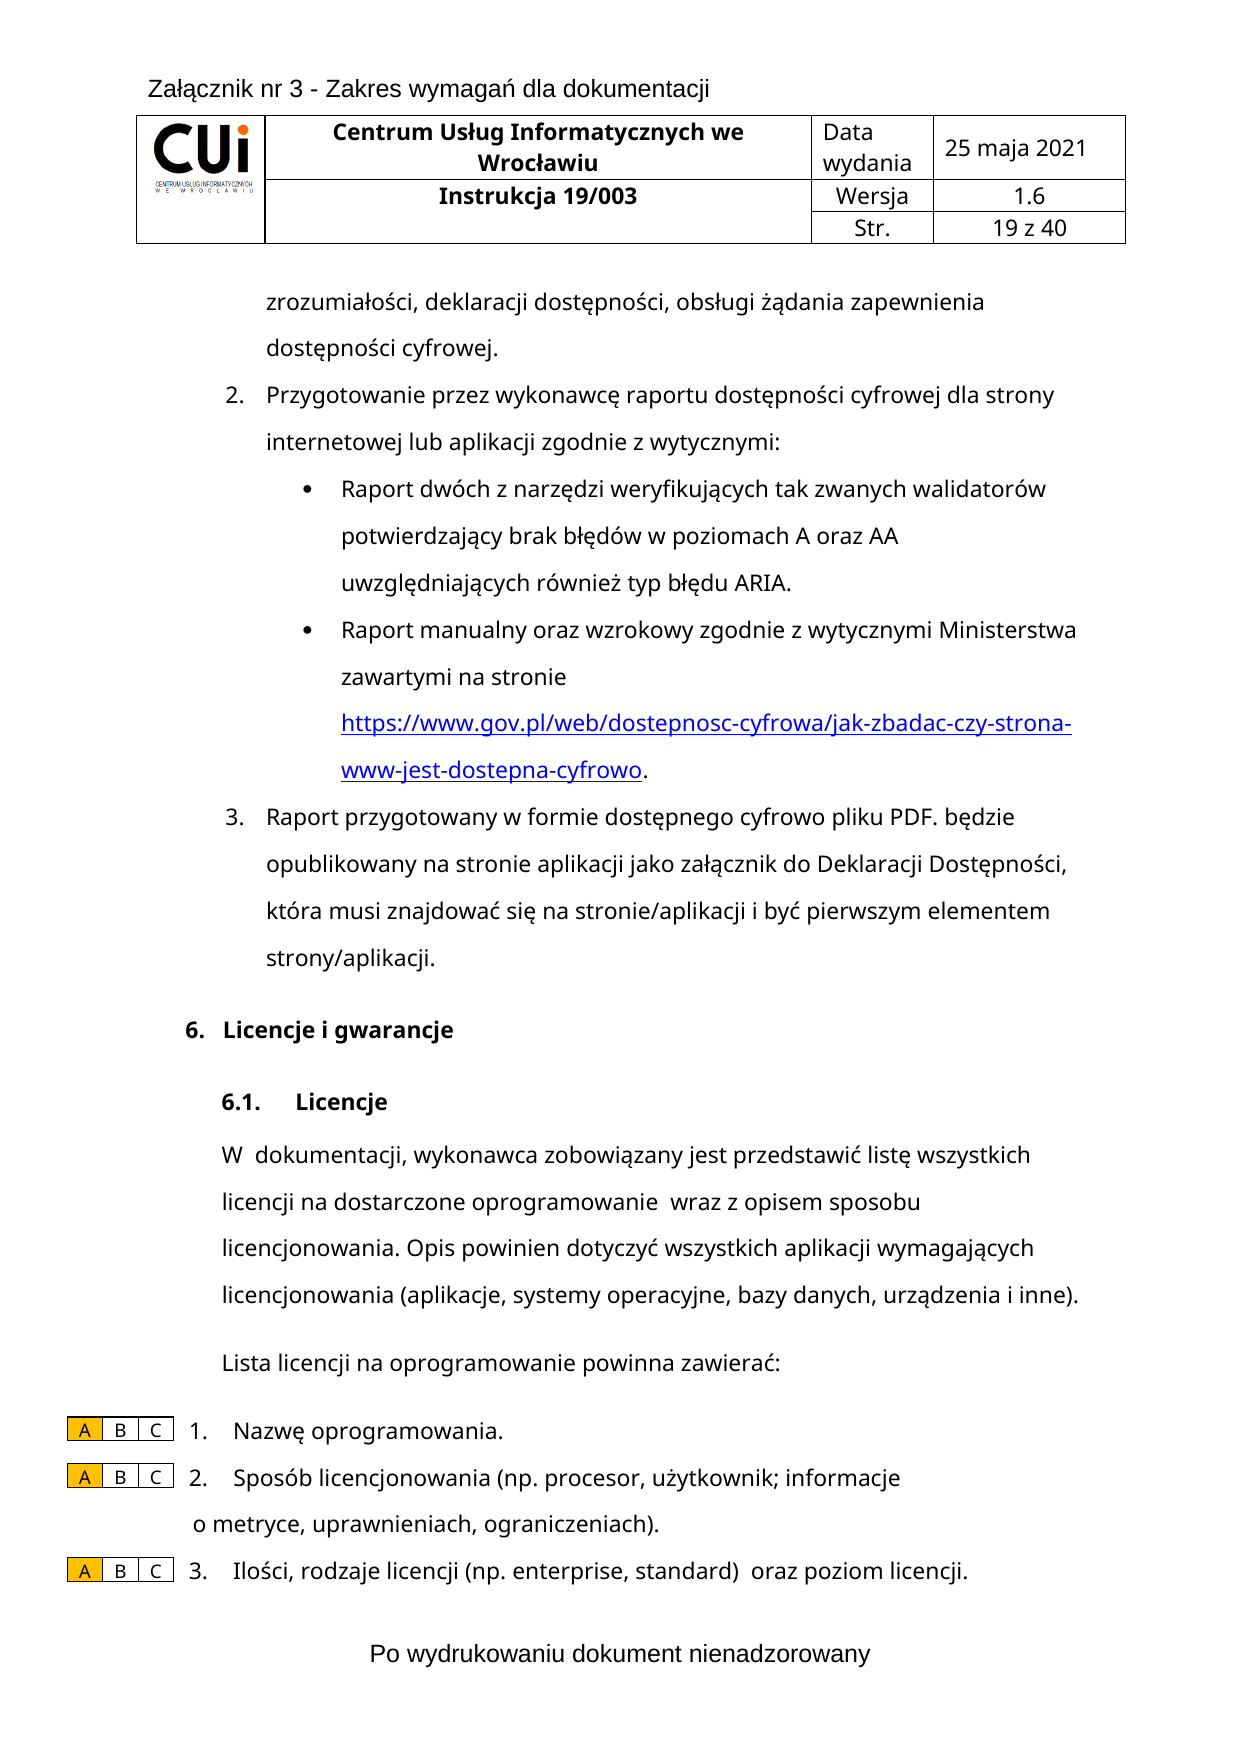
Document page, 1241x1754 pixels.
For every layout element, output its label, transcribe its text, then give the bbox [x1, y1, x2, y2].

list Raport przygotowany w formie dostępnego cyfrowo pliku PDF. będzie opublikowany na stronie aplikacji jako załącznik do Deklaracji Dostępności, która musi znajdować się na stronie/aplikacji i być pierwszym elementem strony/aplikacji. [225, 801, 1093, 973]
list Nazwę oprogramowania. [148, 1415, 1093, 1446]
table_header B [103, 1418, 138, 1440]
table_header C [139, 1558, 173, 1581]
subtitle 6.1. Licencje [221, 1086, 1093, 1117]
table_header B [103, 1464, 138, 1487]
table_header C [139, 1418, 173, 1440]
list Raport manualny oraz wzrokowy zgodnie z wytycznymi Ministerstwa zawartymi na stronie https://www.gov.pl/web/dostepnosc-cyfrowa/jak-zbadac-czy-strona-www-jest-dostepna-cyfrowo. [303, 614, 1093, 786]
list Ilości, rodzaje licencji (np. enterprise, standard) oraz poziom licencji. [148, 1555, 1093, 1587]
table_header B [103, 1558, 138, 1581]
text W dokumentacji, wykonawca zobowiązany jest przedstawić listę wszystkich licencji na dostarczone oprogramowanie wraz z opisem sposobu licencjonowania. Opis powinien dotyczyć wszystkich aplikacji wymagających licencjonowania (aplikacje, systemy operacyjne, bazy danych, urządzenia i inne). [221, 1139, 1093, 1311]
list Sposób licencjonowania (np. procesor, użytkownik; informacje o metryce, uprawnieniach, ograniczeniach). [148, 1462, 1093, 1540]
table_header A [68, 1558, 102, 1581]
table_header A [68, 1464, 102, 1487]
text Lista licencji na oprogramowanie powinna zawierać: [221, 1347, 1093, 1378]
list Przygotowanie przez wykonawcę raportu dostępności cyfrowej dla strony internetowej lub aplikacji zgodnie z wytycznymi: [225, 379, 1093, 457]
table_header A [68, 1418, 102, 1440]
picture [147, 116, 258, 199]
table_header C [139, 1464, 173, 1487]
subtitle Licencje i gwarancje [185, 1014, 1093, 1045]
list Raport dwóch z narzędzi weryfikujących tak zwanych walidatorów potwierdzający brak błędów w poziomach A oraz AA uwzględniających również typ błędu ARIA. [303, 473, 1093, 598]
